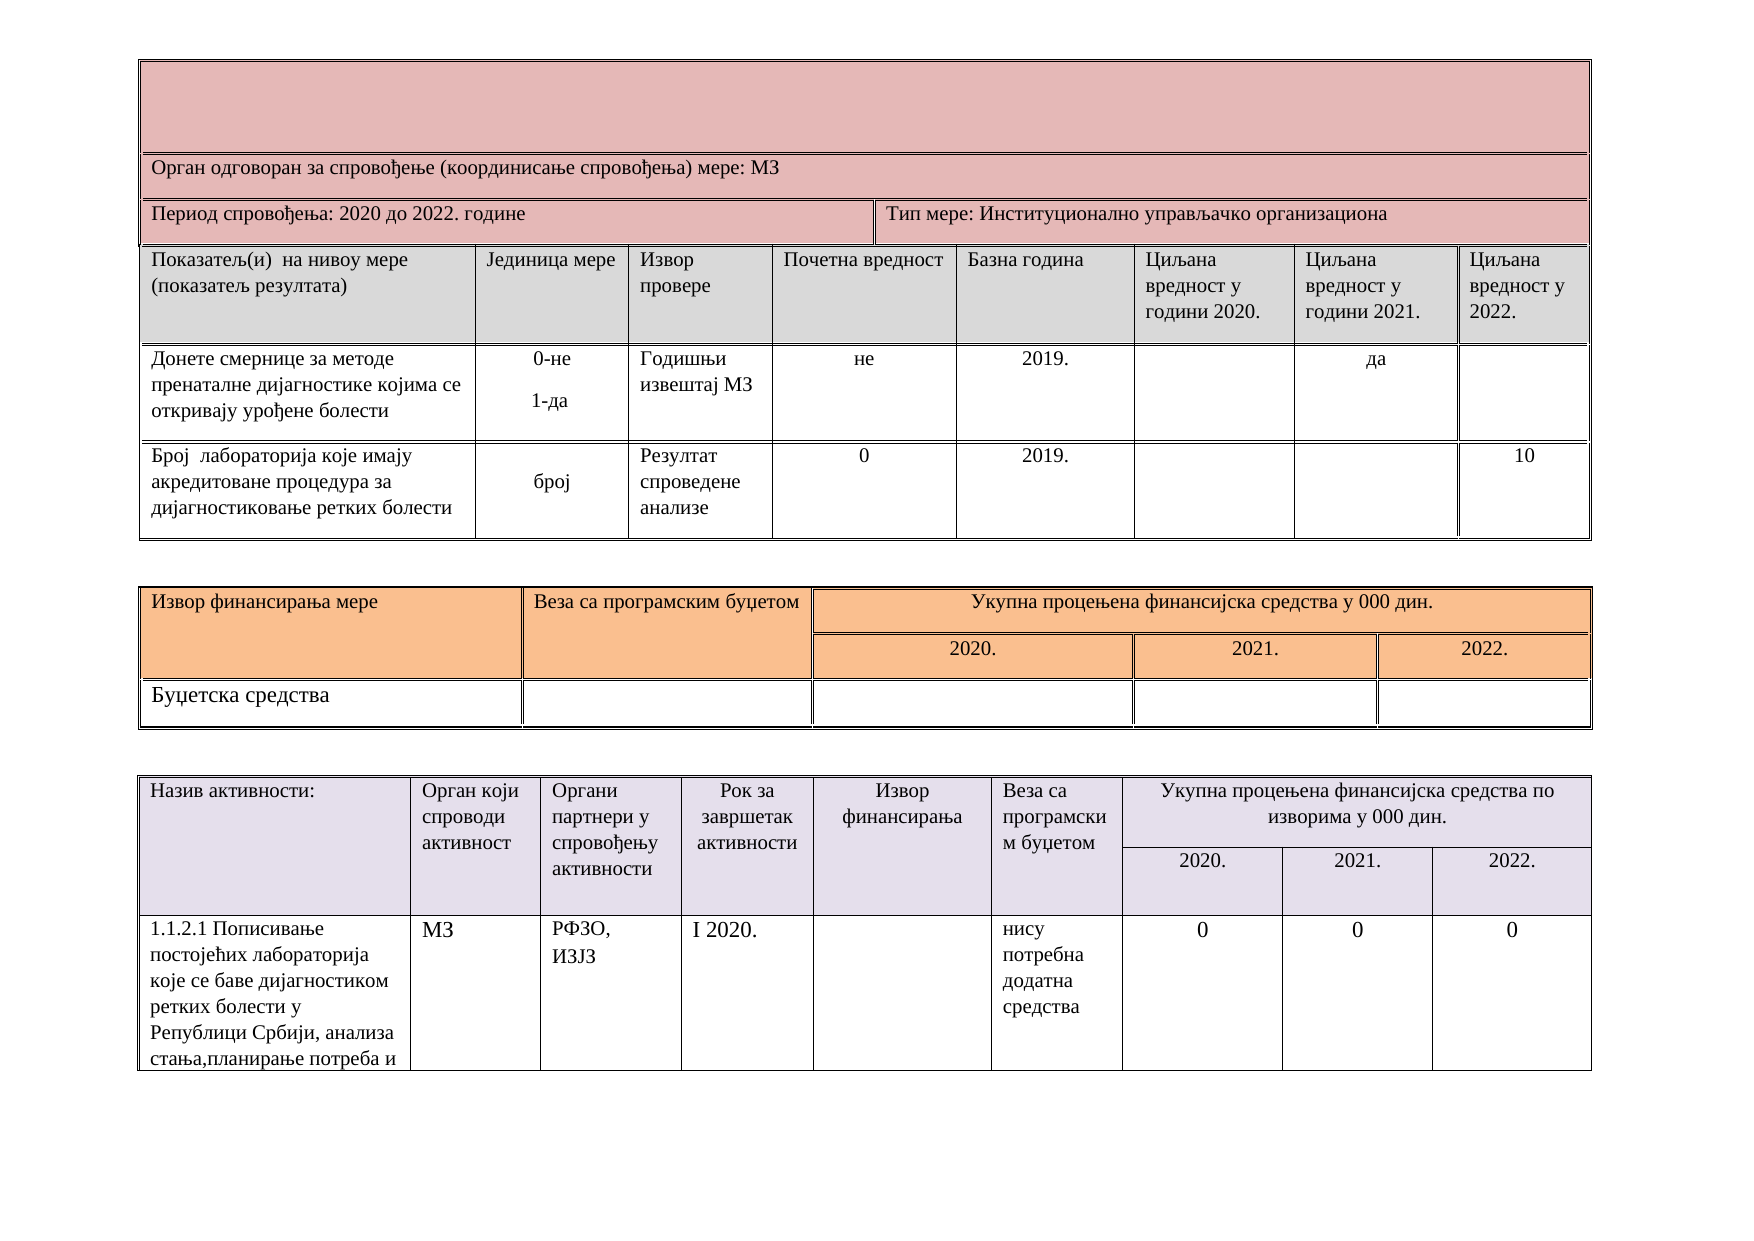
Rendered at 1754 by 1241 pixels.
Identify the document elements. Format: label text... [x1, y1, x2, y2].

table_header Извор финансирања [814, 778, 991, 915]
table_cell Резултат спроведене анализе [629, 444, 772, 538]
table_cell 2021. [1283, 848, 1432, 915]
table_cell број [476, 444, 628, 538]
table_cell Орган oдговоран за спровођење (координисање спровођења) мере: МЗ [141, 152, 1589, 198]
table_cell Буџетска средства [140, 678, 522, 726]
table_cell Тип мере: Институционално управљачко организациона [876, 198, 1589, 243]
table_cell [522, 681, 812, 726]
table_cell [814, 916, 991, 1070]
table_cell Циљана вредност у години 2021. [1295, 247, 1457, 342]
table_cell [1133, 681, 1377, 726]
table_cell Извор провере [629, 247, 772, 342]
table_header Орган који спроводи активност [411, 778, 540, 915]
table_cell 0-не 1-да [476, 346, 628, 440]
table_cell 2019. [957, 346, 1134, 440]
table_header Назив активности: [140, 778, 410, 915]
table_cell 2022. [1378, 632, 1592, 678]
table_cell [1135, 346, 1294, 440]
table_cell Период спровођења: 2020 до 2022. године [141, 198, 873, 243]
table_cell 0 [1433, 916, 1591, 1070]
table_cell I 2020. [682, 916, 813, 1070]
table_cell [1460, 343, 1589, 440]
table_cell 0 [1283, 916, 1432, 1070]
table_cell 10 [1458, 440, 1590, 538]
table_header Веза са програмским буџетом [992, 778, 1122, 915]
table_cell 2022. [1433, 848, 1591, 915]
table_cell 2019. [957, 444, 1134, 538]
table_cell да [1295, 346, 1457, 440]
table_cell РФЗО, ИЗЈЗ [541, 916, 681, 1070]
table_cell Годишњи извештај МЗ [629, 346, 772, 440]
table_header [141, 62, 1589, 152]
table_cell Број лабораторија које имају акредитоване процедура за дијагностиковање ретких болести [140, 440, 475, 538]
table_cell Jединица мере [476, 247, 628, 342]
table_cell [1135, 444, 1294, 538]
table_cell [992, 916, 1122, 1070]
table_cell МЗ [411, 916, 540, 1070]
table_cell 0 [1123, 916, 1282, 1070]
table_cell Донете смернице за методе пренаталне дијагностике којима се откривају урођене болести [140, 343, 475, 440]
table_cell Циљана вредност у години 2020. [1135, 247, 1294, 342]
table_cell Базна година [957, 247, 1134, 342]
table_cell Показатељ(и) на нивоу мере (показатељ резултата) [140, 244, 475, 342]
table_header Рок за завршетак активности [682, 778, 813, 915]
table_cell Почетна вредност [773, 247, 956, 342]
table_header Укупна процењена финансијска средства по изворима у 000 дин. [1123, 778, 1591, 847]
table_cell [813, 681, 1133, 726]
table_cell [1295, 444, 1458, 538]
table_cell 2021. [1135, 635, 1376, 678]
table_cell Циљана вредност у 2022. [1460, 244, 1589, 342]
table_header Укупна процењена финансијска средства у 000 дин. [814, 590, 1590, 632]
table_cell 2020. [1123, 848, 1282, 915]
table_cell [140, 916, 410, 1070]
table_cell 0 [773, 444, 956, 538]
table_header Извор финансирања мере [141, 588, 521, 678]
table_header Oргани партнери у спровођењу активности [541, 778, 681, 915]
table_cell 2020. [814, 635, 1132, 678]
table_header Веза са програмским буџетом [524, 588, 811, 678]
table_cell не [773, 346, 956, 440]
table_cell [1378, 678, 1592, 726]
